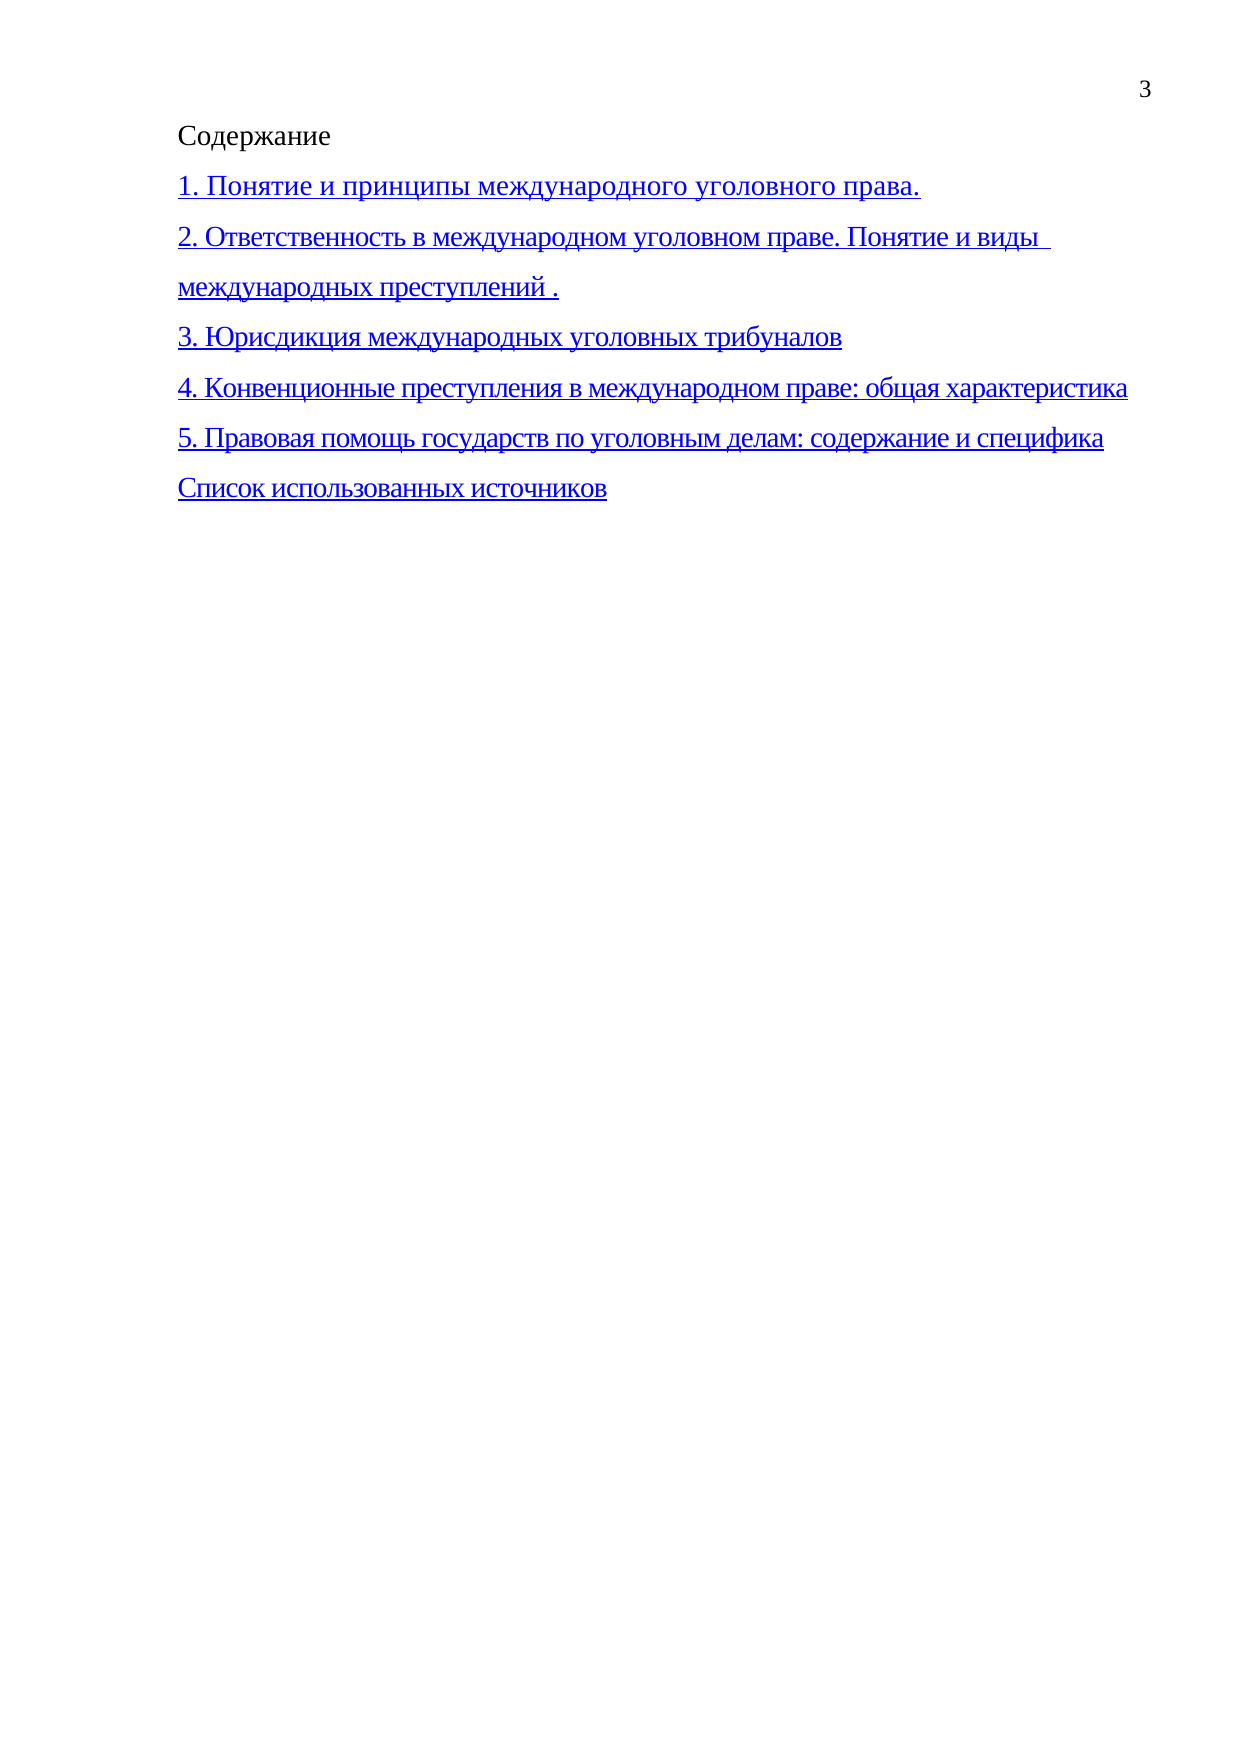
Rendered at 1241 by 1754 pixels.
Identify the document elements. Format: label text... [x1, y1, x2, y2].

text Список использованных источников 26 [177, 470, 1152, 504]
text 3. Юрисдикция международных уголовных трибуналов 14 [177, 319, 1152, 353]
text Содержание [177, 118, 1152, 152]
text 2. Ответственность в международном уголовном праве. Понятие и виды международных преступлений . 10 [177, 219, 1152, 303]
text 4. Конвенционные преступления в международном праве: общая характеристика 20 [177, 370, 1152, 403]
text 5. Правовая помощь государств по уголовным делам: содержание и специфика 23 [177, 420, 1152, 453]
text 1. Понятие и принципы международного уголовного права. 3 [177, 168, 1152, 202]
